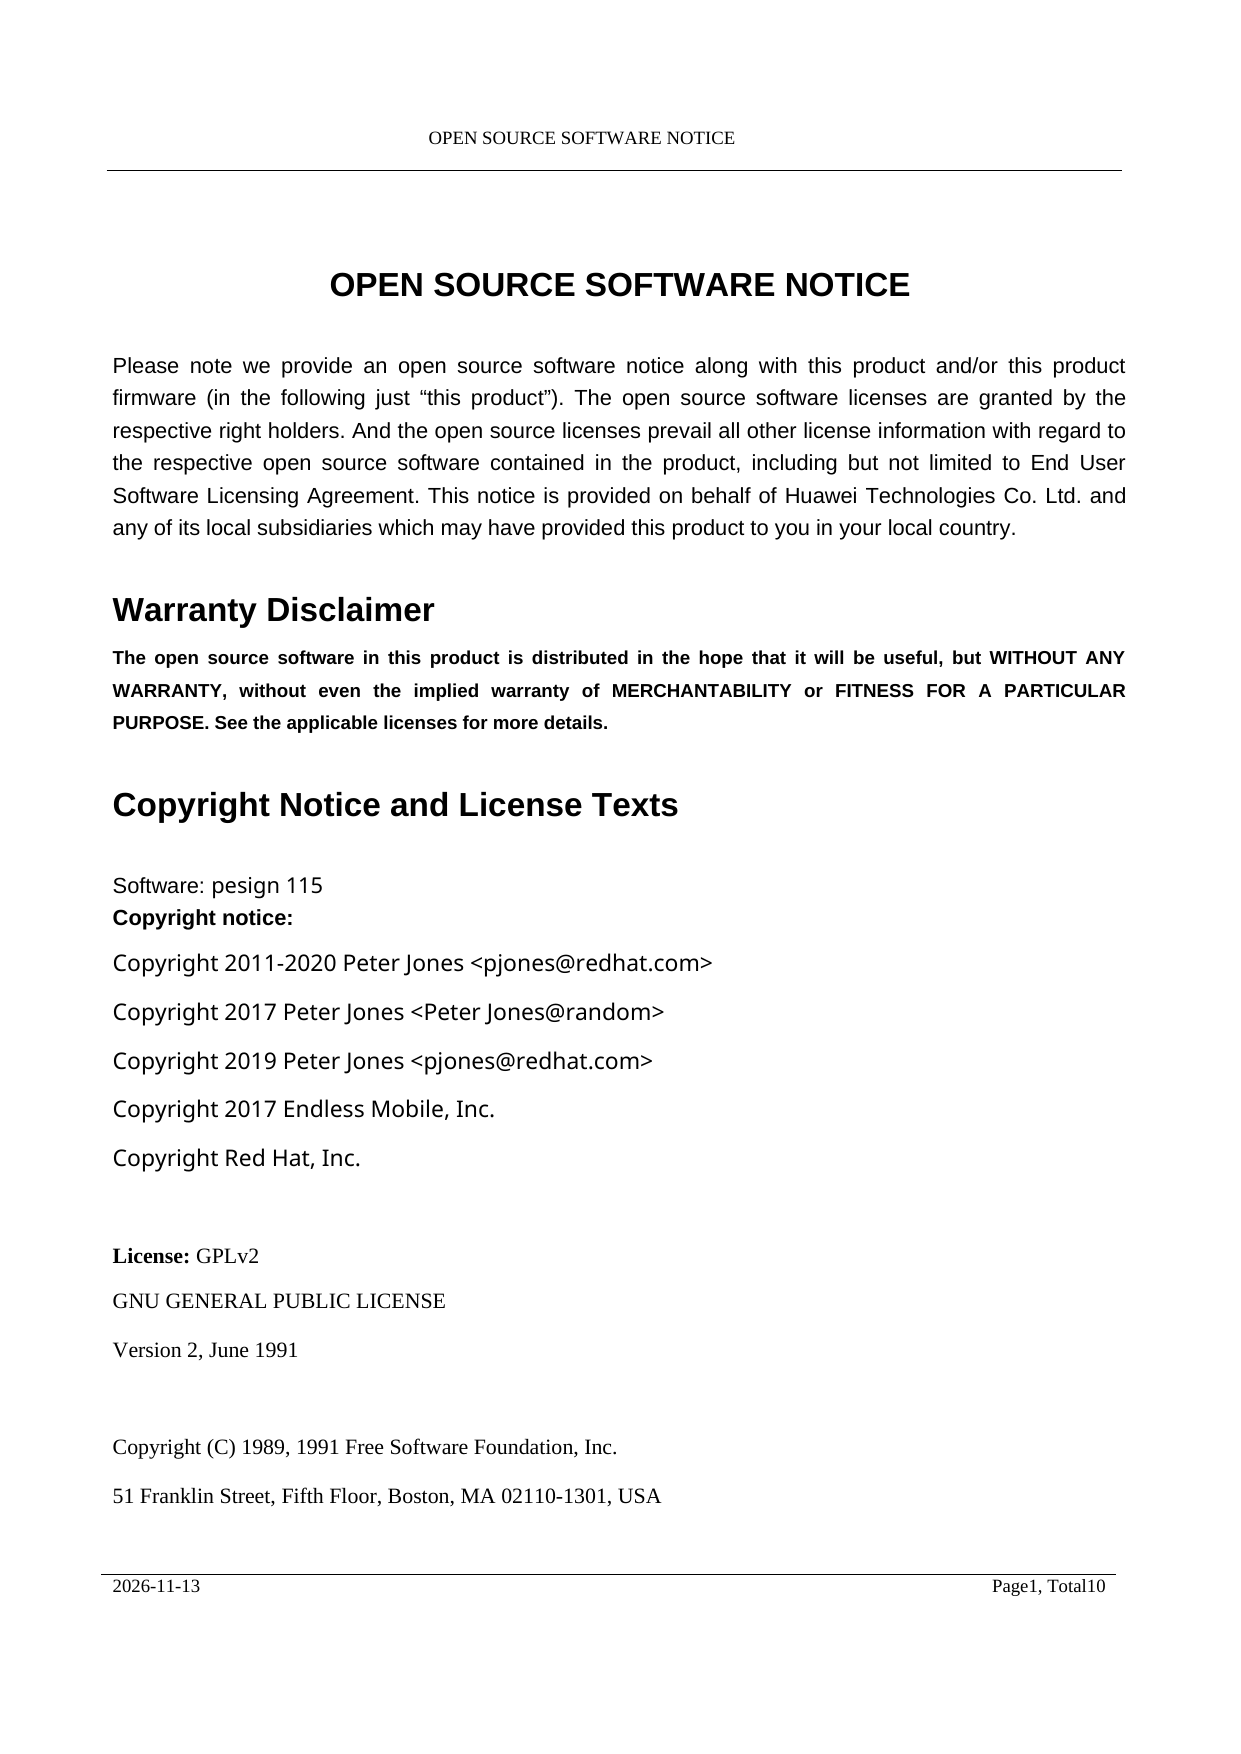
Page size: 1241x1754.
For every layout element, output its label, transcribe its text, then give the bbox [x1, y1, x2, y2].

text OPEN SOURCE SOFTWARE NOTICE [112, 251, 1128, 316]
text License: GPLv2 [112, 1239, 1128, 1272]
text The open source software in this product is distributed in the hope that it will be useful, but WITHOUT ANY WARRANTY, without even the implied warranty of MERCHANTABILITY or FITNESS FOR A PARTICULAR PURPOSE. See the applicable licenses for more details. [112, 641, 1128, 739]
text Copyright 2011-2020 Peter Jones <pjones@redhat.com> Copyright 2017 Peter Jones <Peter Jones@random> Copyright 2019 Peter Jones <pjones@redhat.com> Copyright 2017 Endless Mobile, Inc. Copyright Red Hat, Inc. [112, 947, 1128, 1223]
text Software: pesign 115 [112, 869, 1128, 901]
text Warranty Disclaimer [112, 576, 1128, 641]
text Please note we provide an open source software notice along with this product and/or this product firmware (in the following just “this product”). The open source software licenses are granted by the respective right holders. And the open source licenses prevail all other license information with regard to the respective open source software contained in the product, including but not limited to End User Software Licensing Agreement. This notice is provided on behalf of Huawei Technologies Co. Ltd. and any of its local subsidiaries which may have provided this product to you in your local country. [112, 349, 1128, 544]
text Copyright notice: [112, 901, 1128, 934]
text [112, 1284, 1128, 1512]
text Copyright Notice and License Texts [112, 771, 1128, 836]
